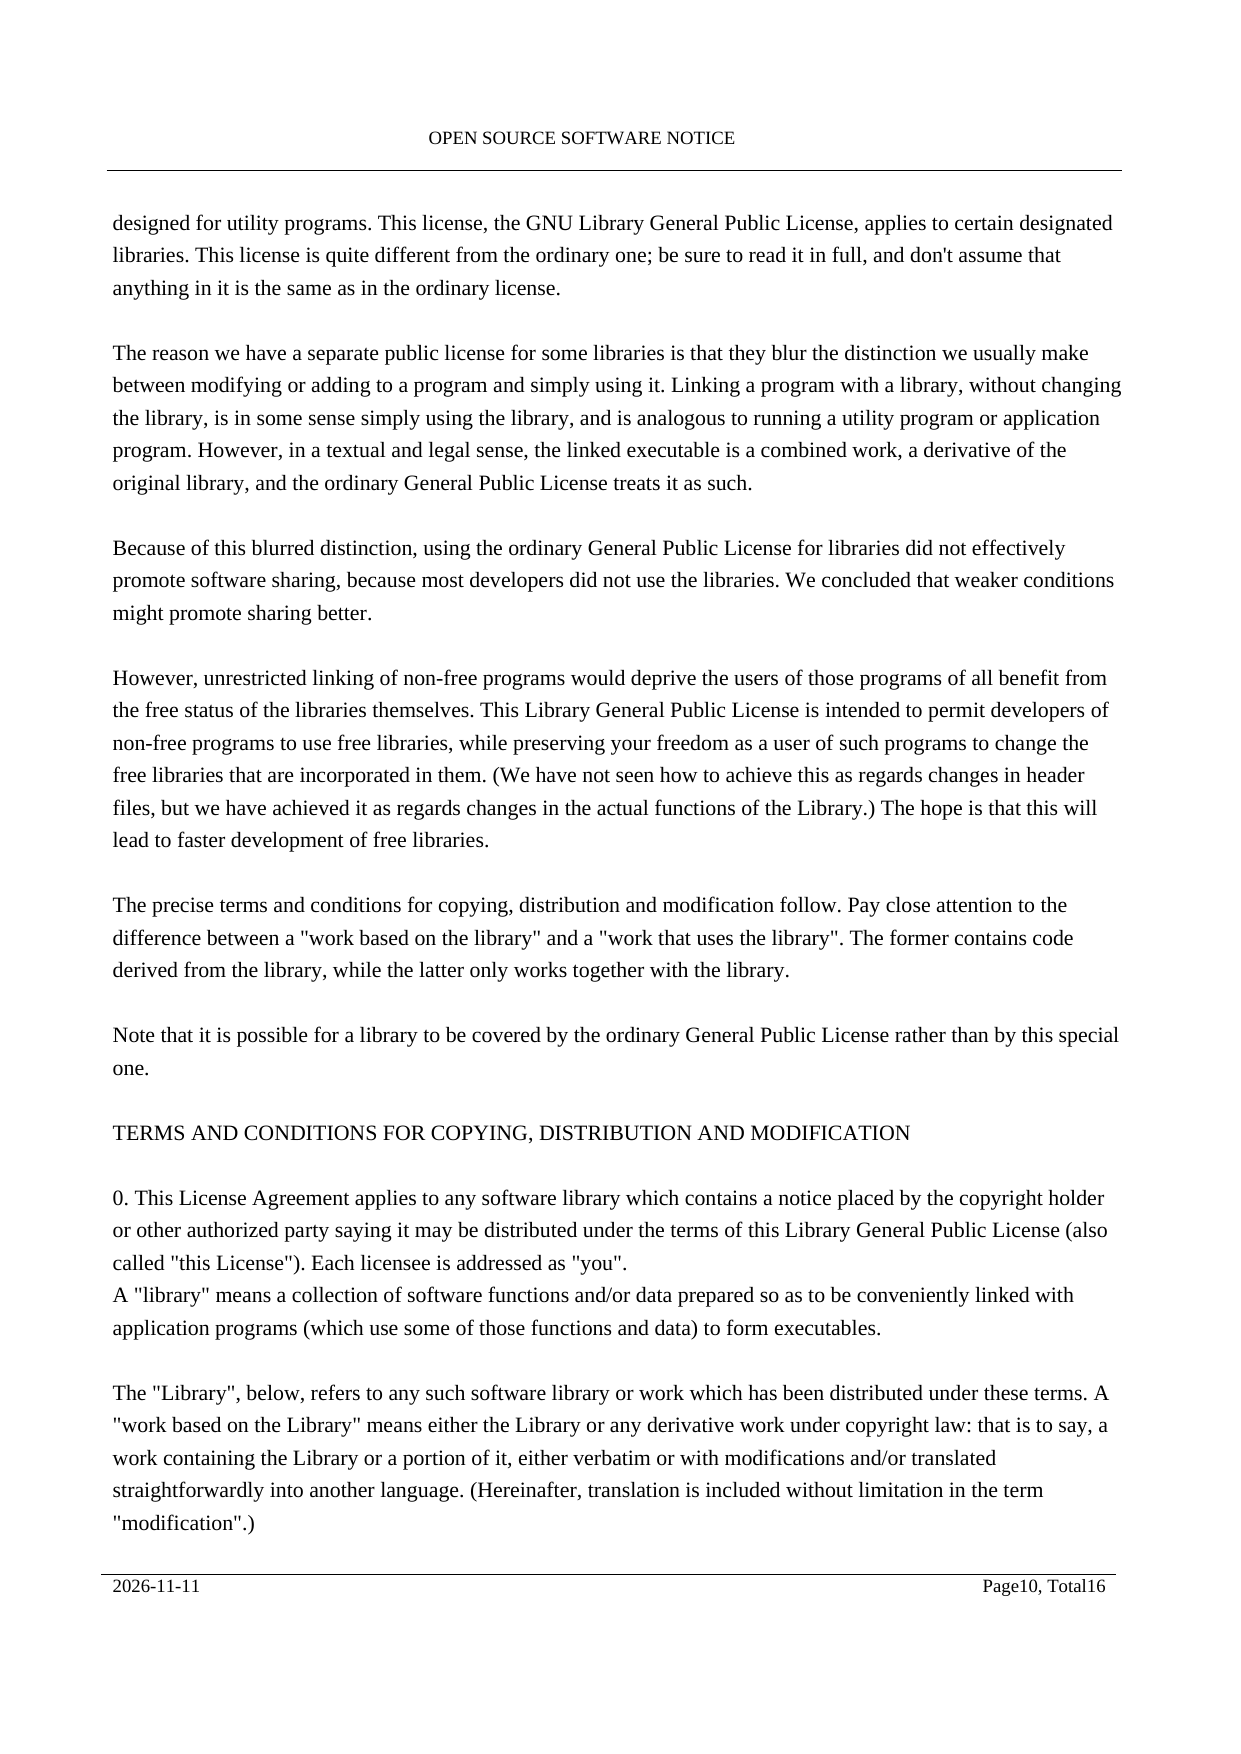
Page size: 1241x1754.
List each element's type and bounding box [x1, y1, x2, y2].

text [112, 206, 1128, 1539]
